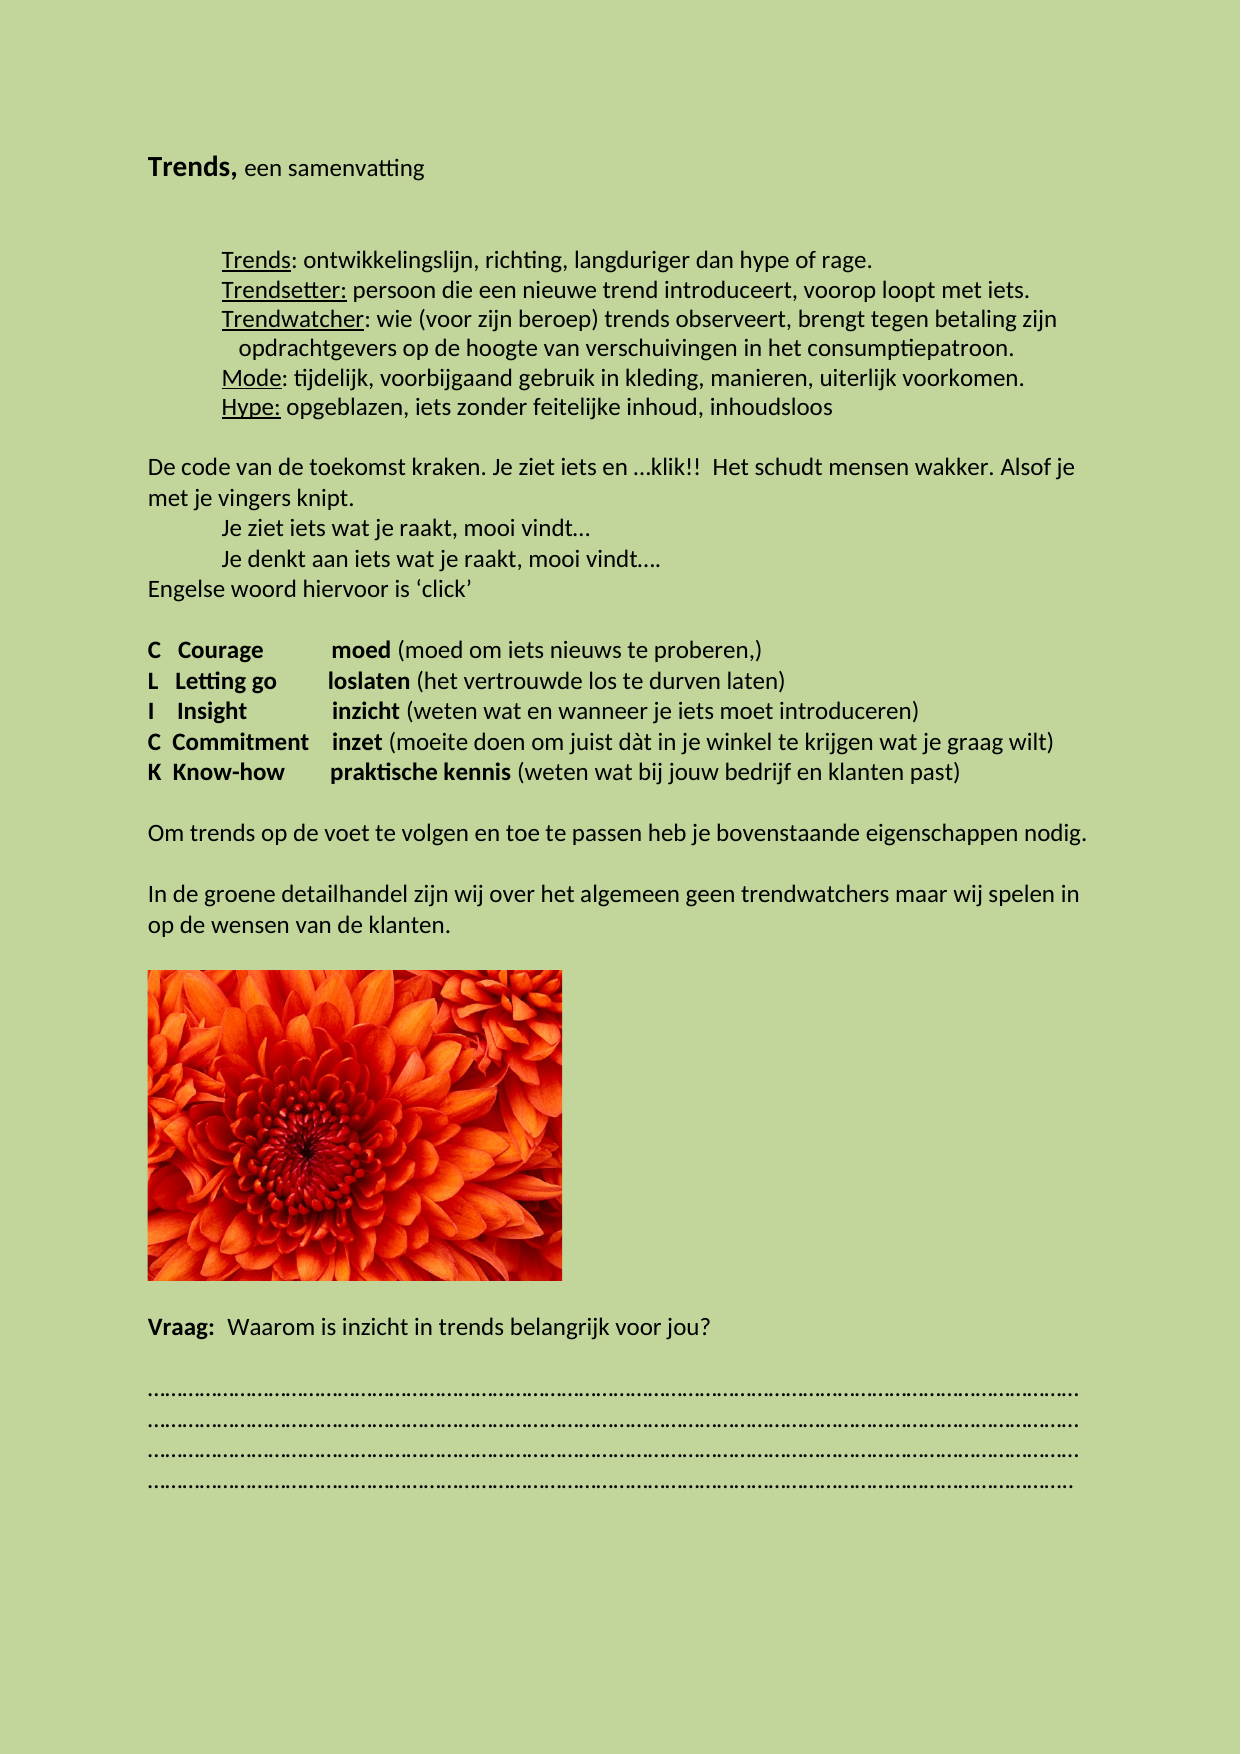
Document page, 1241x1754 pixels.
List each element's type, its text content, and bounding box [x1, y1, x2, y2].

picture [147, 970, 563, 1281]
text C Commitment inzet (moeite doen om juist dàt in je winkel te krijgen wat je graag wilt) [148, 726, 1093, 756]
text Hype: opgeblazen, iets zonder feitelijke inhoud, inhoudsloos [148, 393, 1093, 421]
text De code van de toekomst kraken. Je ziet iets en …klik!! Het schudt mensen wakker. Alsof je met je vingers knipt. [148, 451, 1093, 512]
text Je denkt aan iets wat je raakt, mooi vindt…. [148, 543, 1093, 573]
text Mode: tijdelijk, voorbijgaand gebruik in kleding, manieren, uiterlijk voorkomen. [148, 364, 1093, 391]
text opdrachtgevers op de hoogte van verschuivingen in het consumptiepatroon. [148, 335, 1093, 362]
text I Insight inzicht (weten wat en wanneer je iets moet introduceren) [148, 695, 1093, 726]
text In de groene detailhandel zijn wij over het algemeen geen trendwatchers maar wij spelen in op de wensen van de klanten. [148, 878, 1093, 939]
text C Courage moed (moed om iets nieuws te proberen,) [148, 634, 1093, 665]
text Je ziet iets wat je raakt, mooi vindt… [148, 512, 1093, 543]
text Trendsetter: persoon die een nieuwe trend introduceert, voorop loopt met iets. [148, 277, 1093, 304]
text …………………………………………………………………………………………………………………………………………………………………………………………………………………………………………………………………………………………………………………………………………………………………………………………………………………………………………………………………………………………………………………………………………………………………………………………….. [148, 1372, 1093, 1494]
text Vraag: Waarom is inzicht in trends belangrijk voor jou? [148, 1311, 1093, 1342]
text Trendwatcher: wie (voor zijn beroep) trends observeert, brengt tegen betaling zijn [148, 306, 1093, 333]
text K Know-how praktische kennis (weten wat bij jouw bedrijf en klanten past) [148, 756, 1093, 787]
text Engelse woord hiervoor is ‘click’ [148, 573, 1093, 604]
text Om trends op de voet te volgen en toe te passen heb je bovenstaande eigenschappen nodig. [148, 817, 1093, 848]
text L Letting go loslaten (het vertrouwde los te durven laten) [148, 665, 1093, 695]
text Trends: ontwikkelingslijn, richting, langduriger dan hype of rage. [148, 244, 1093, 275]
text Trends, een samenvatting [148, 148, 1093, 183]
